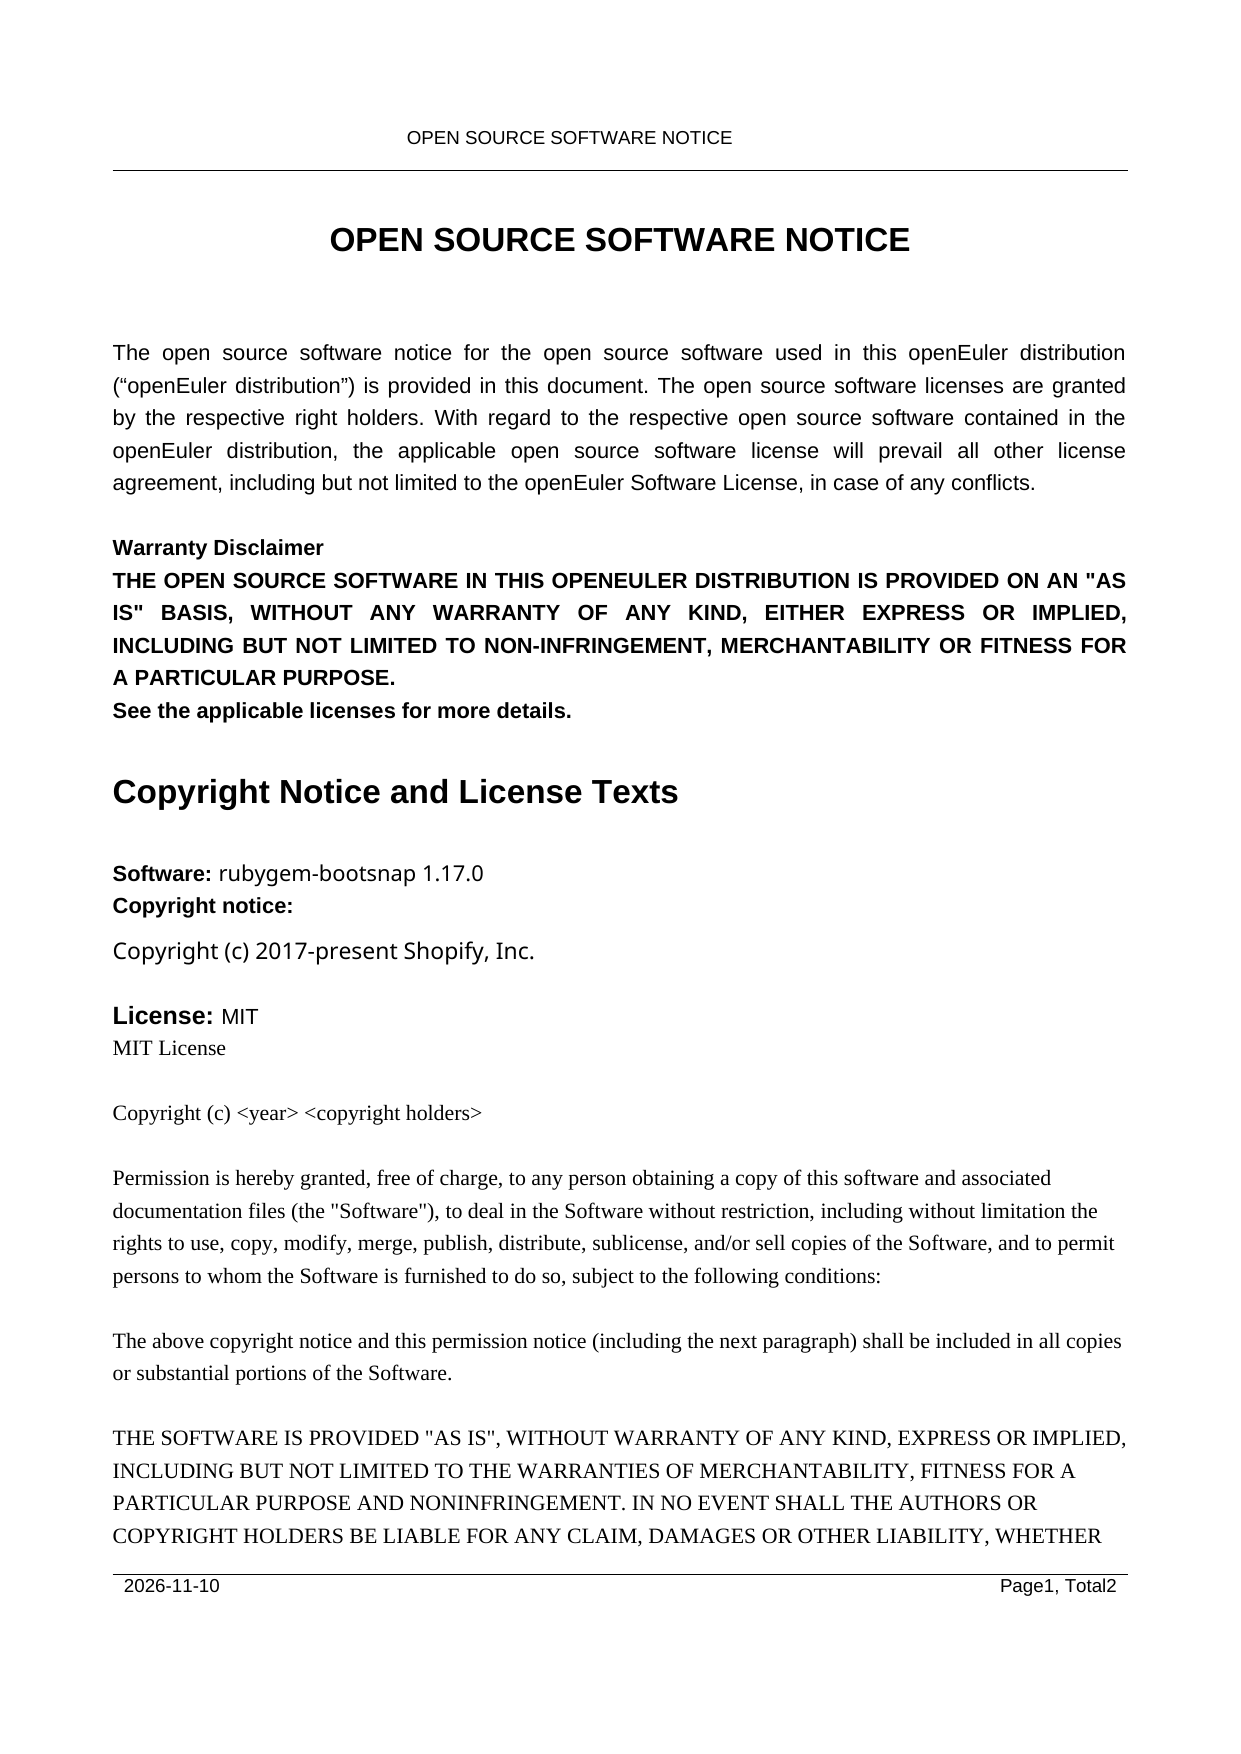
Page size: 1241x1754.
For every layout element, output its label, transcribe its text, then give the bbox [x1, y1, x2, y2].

text Warranty Disclaimer [112, 531, 1128, 564]
text The open source software notice for the open source software used in this openEuler distribution (“openEuler distribution”) is provided in this document. The open source software licenses are granted by the respective right holders. With regard to the respective open source software contained in the openEuler distribution, the applicable open source software license will prevail all other license agreement, including but not limited to the openEuler Software License, in case of any conflicts. [112, 336, 1128, 499]
text OPEN SOURCE SOFTWARE NOTICE [112, 206, 1128, 271]
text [112, 1031, 1128, 1551]
text License: MIT [112, 999, 1128, 1031]
text Copyright Notice and License Texts [112, 759, 1128, 824]
text THE OPEN SOURCE SOFTWARE IN THIS OPENEULER DISTRIBUTION IS PROVIDED ON AN "AS IS" BASIS, WITHOUT ANY WARRANTY OF ANY KIND, EITHER EXPRESS OR IMPLIED, INCLUDING BUT NOT LIMITED TO NON-INFRINGEMENT, MERCHANTABILITY OR FITNESS FOR A PARTICULAR PURPOSE. See the applicable licenses for more details. [112, 564, 1128, 726]
text Copyright notice: [112, 889, 1128, 921]
text Copyright (c) 2017-present Shopify, Inc. [112, 934, 1128, 999]
title Software: rubygem-bootsnap 1.17.0 [112, 856, 1128, 889]
